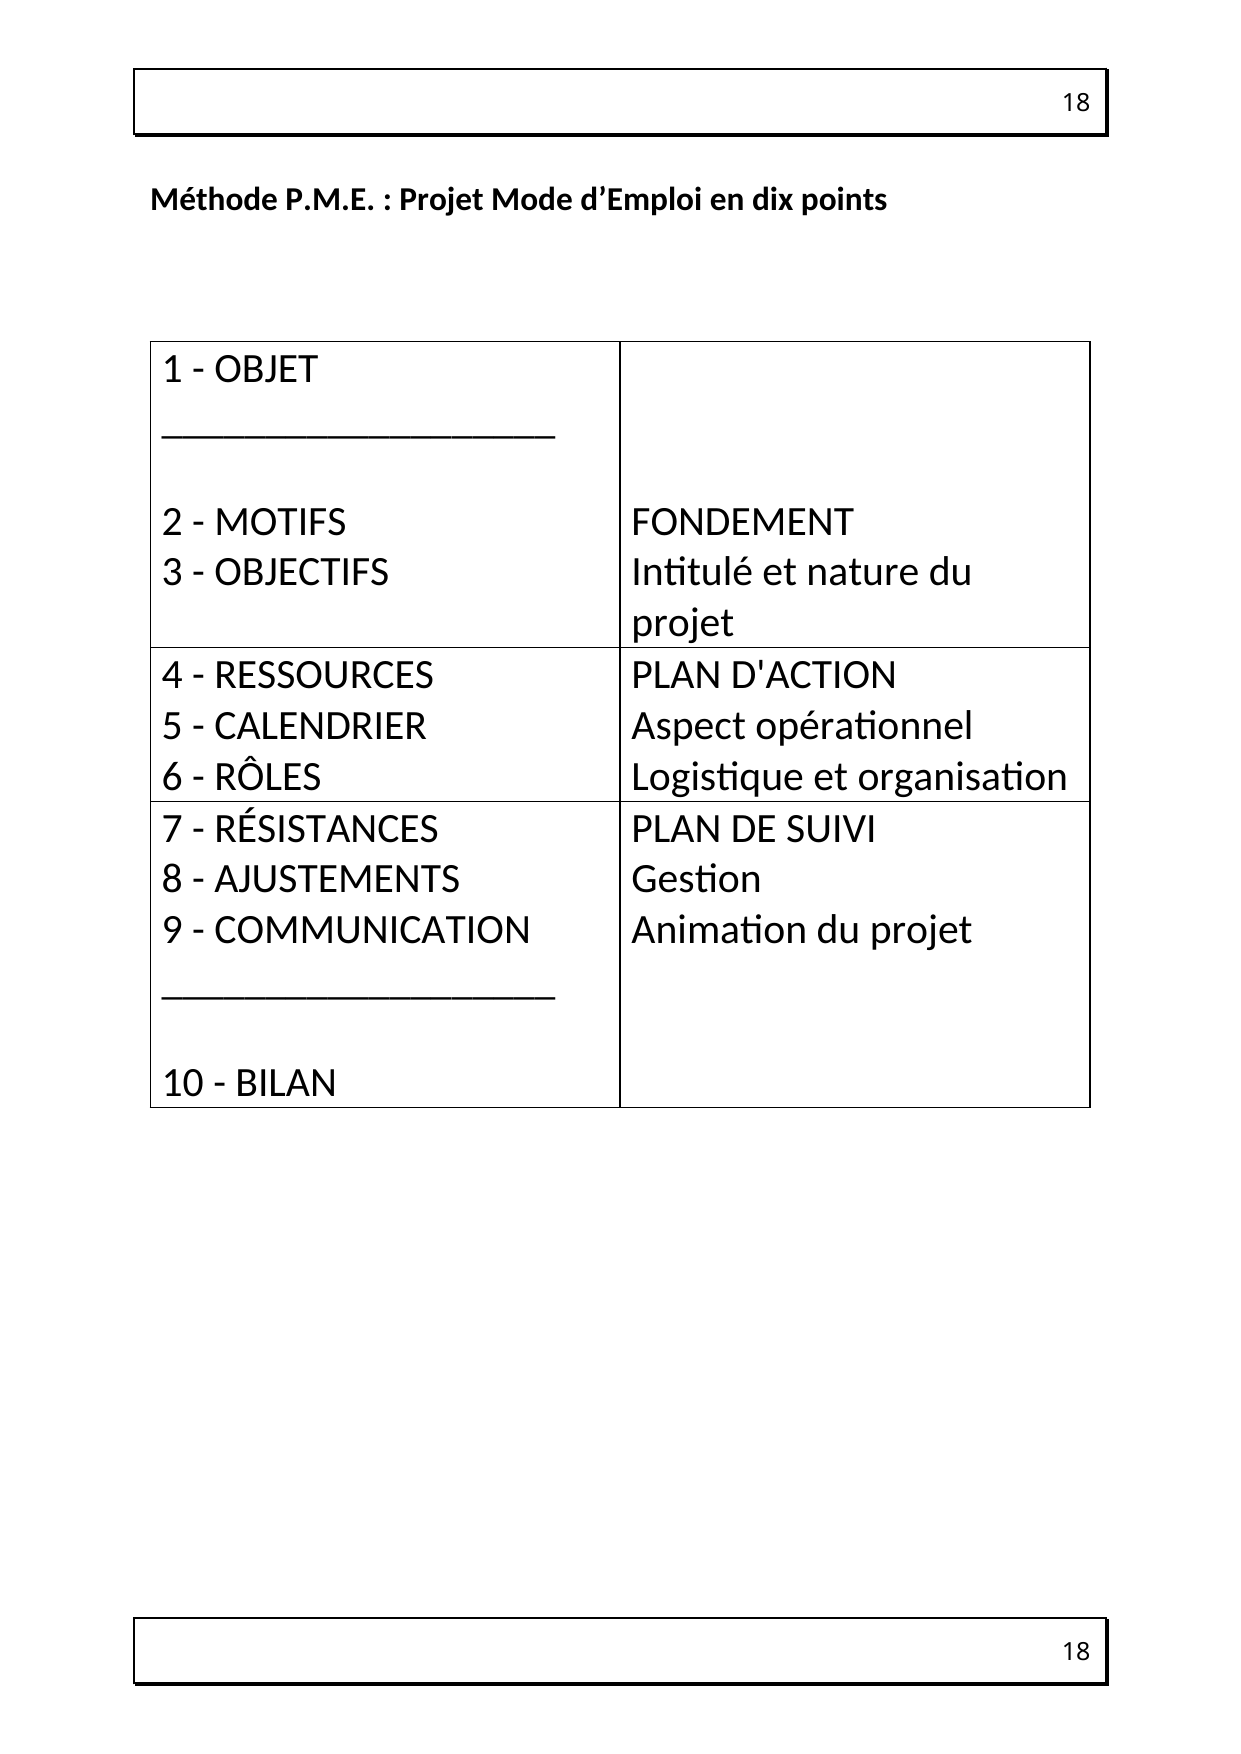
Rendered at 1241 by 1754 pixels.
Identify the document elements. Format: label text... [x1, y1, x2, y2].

table_cell PLAN D'ACTION Aspect opérationnel Logistique et organisation [621, 648, 1089, 801]
table_cell 7 - RÉSISTANCES 8 - AJUSTEMENTS 9 - COMMUNICATION ___________________ 10 - BILAN [151, 802, 619, 1107]
table_header 1 - OBJET ___________________ 2 - MOTIFS 3 - OBJECTIFS [151, 342, 619, 647]
text Méthode P.M.E. : Projet Mode d’Emploi en dix points [150, 148, 1090, 219]
table_cell 4 - RESSOURCES 5 - CALENDRIER 6 - RÔLES [151, 648, 619, 801]
table_header FONDEMENT Intitulé et nature du projet [621, 342, 1089, 647]
table_cell PLAN DE SUIVI Gestion Animation du projet [621, 802, 1089, 1107]
